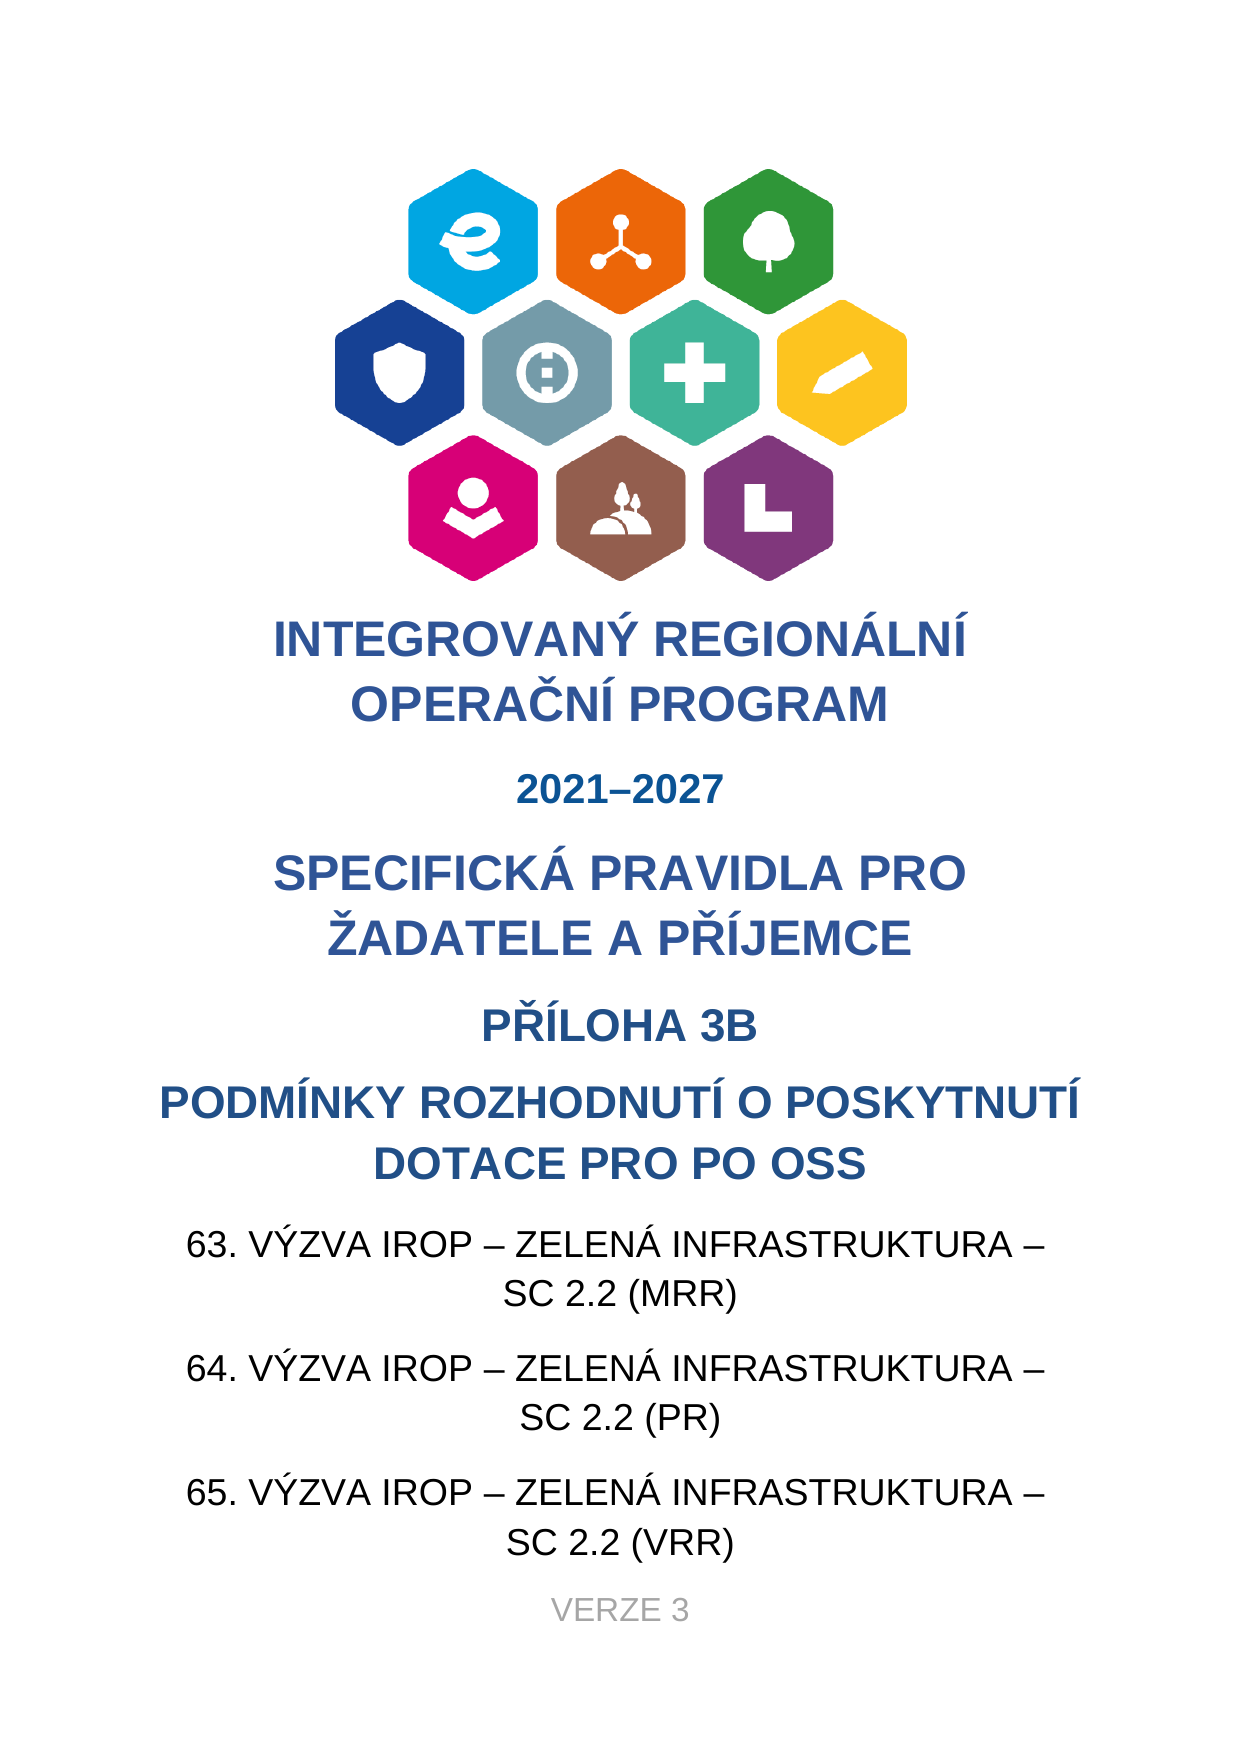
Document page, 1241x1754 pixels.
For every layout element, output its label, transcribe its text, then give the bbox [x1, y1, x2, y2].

text verze 3 [148, 1590, 1093, 1629]
text 63. výzva IROP – Zelená infrastruktura – SC 2.2 (MRR) [148, 1222, 1093, 1314]
text 64. výzva IROP – Zelená infrastruktura – SC 2.2 (PR) [148, 1346, 1093, 1439]
text PodMÍNKY Rozhodnutí o poskytnutí dotace pro PO OSS [148, 1076, 1093, 1189]
picture [306, 151, 935, 610]
text SPECIFICKÁ PRAVIDLA PRO ŽADATELE A PŘÍJEMCE [148, 843, 1093, 966]
text 2021–2027 [148, 764, 1093, 812]
text 65. výzva IROP – Zelená infrastruktura – SC 2.2 (VRR) [148, 1470, 1093, 1563]
text PŘÍLOHA 3B [148, 998, 1093, 1051]
